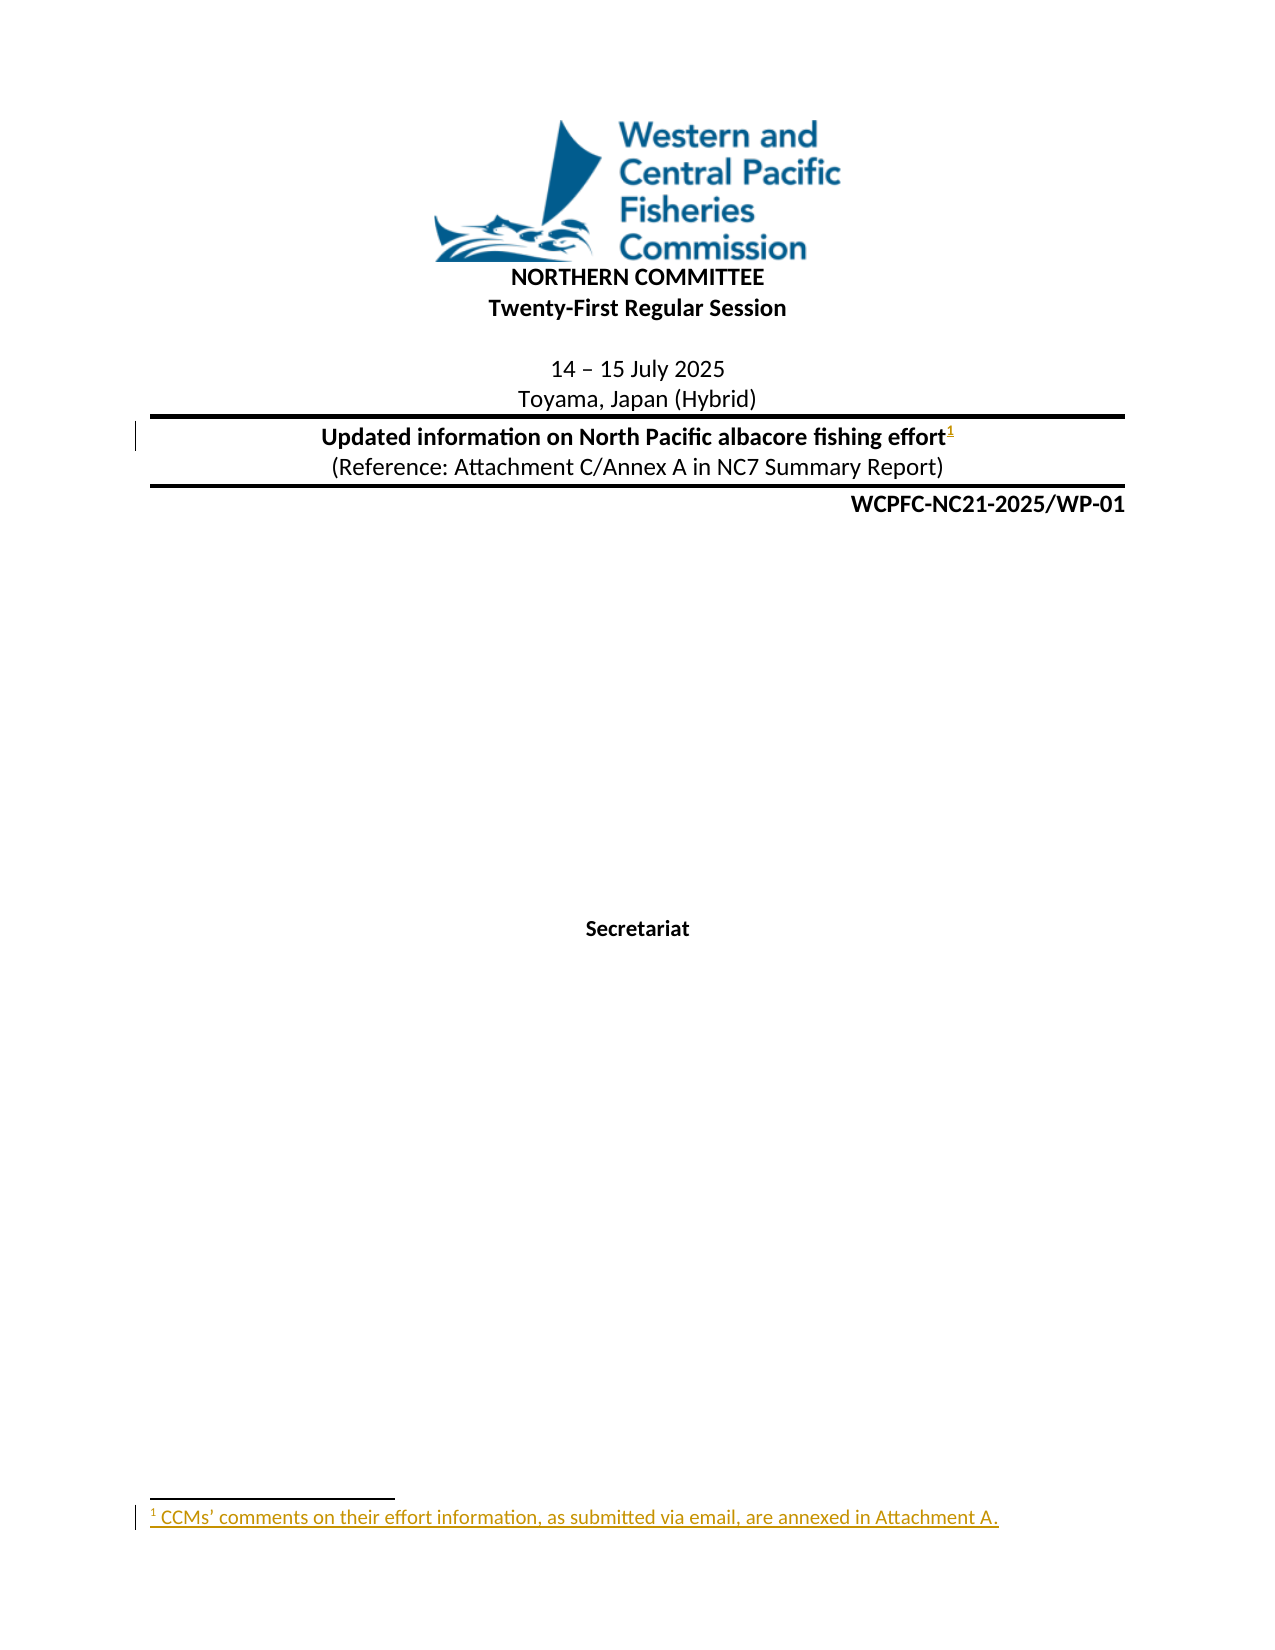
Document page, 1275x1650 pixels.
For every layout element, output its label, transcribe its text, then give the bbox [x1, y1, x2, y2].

text Updated information on North Pacific albacore fishing effort [150, 419, 1125, 444]
text Toyama, Japan (Hybrid) [150, 383, 1125, 414]
picture [434, 120, 841, 262]
text NORTHERN COMMITTEE [150, 261, 1125, 292]
text WCPFC-NC21-2025/WP-01 [150, 488, 1125, 519]
text Twenty-First Regular Session [150, 292, 1125, 322]
text Secretariat [150, 914, 1125, 942]
text 14 – 15 July 2025 [150, 353, 1125, 383]
text (Reference: Attachment C/Annex A in NC7 Summary Report) [150, 444, 1125, 484]
